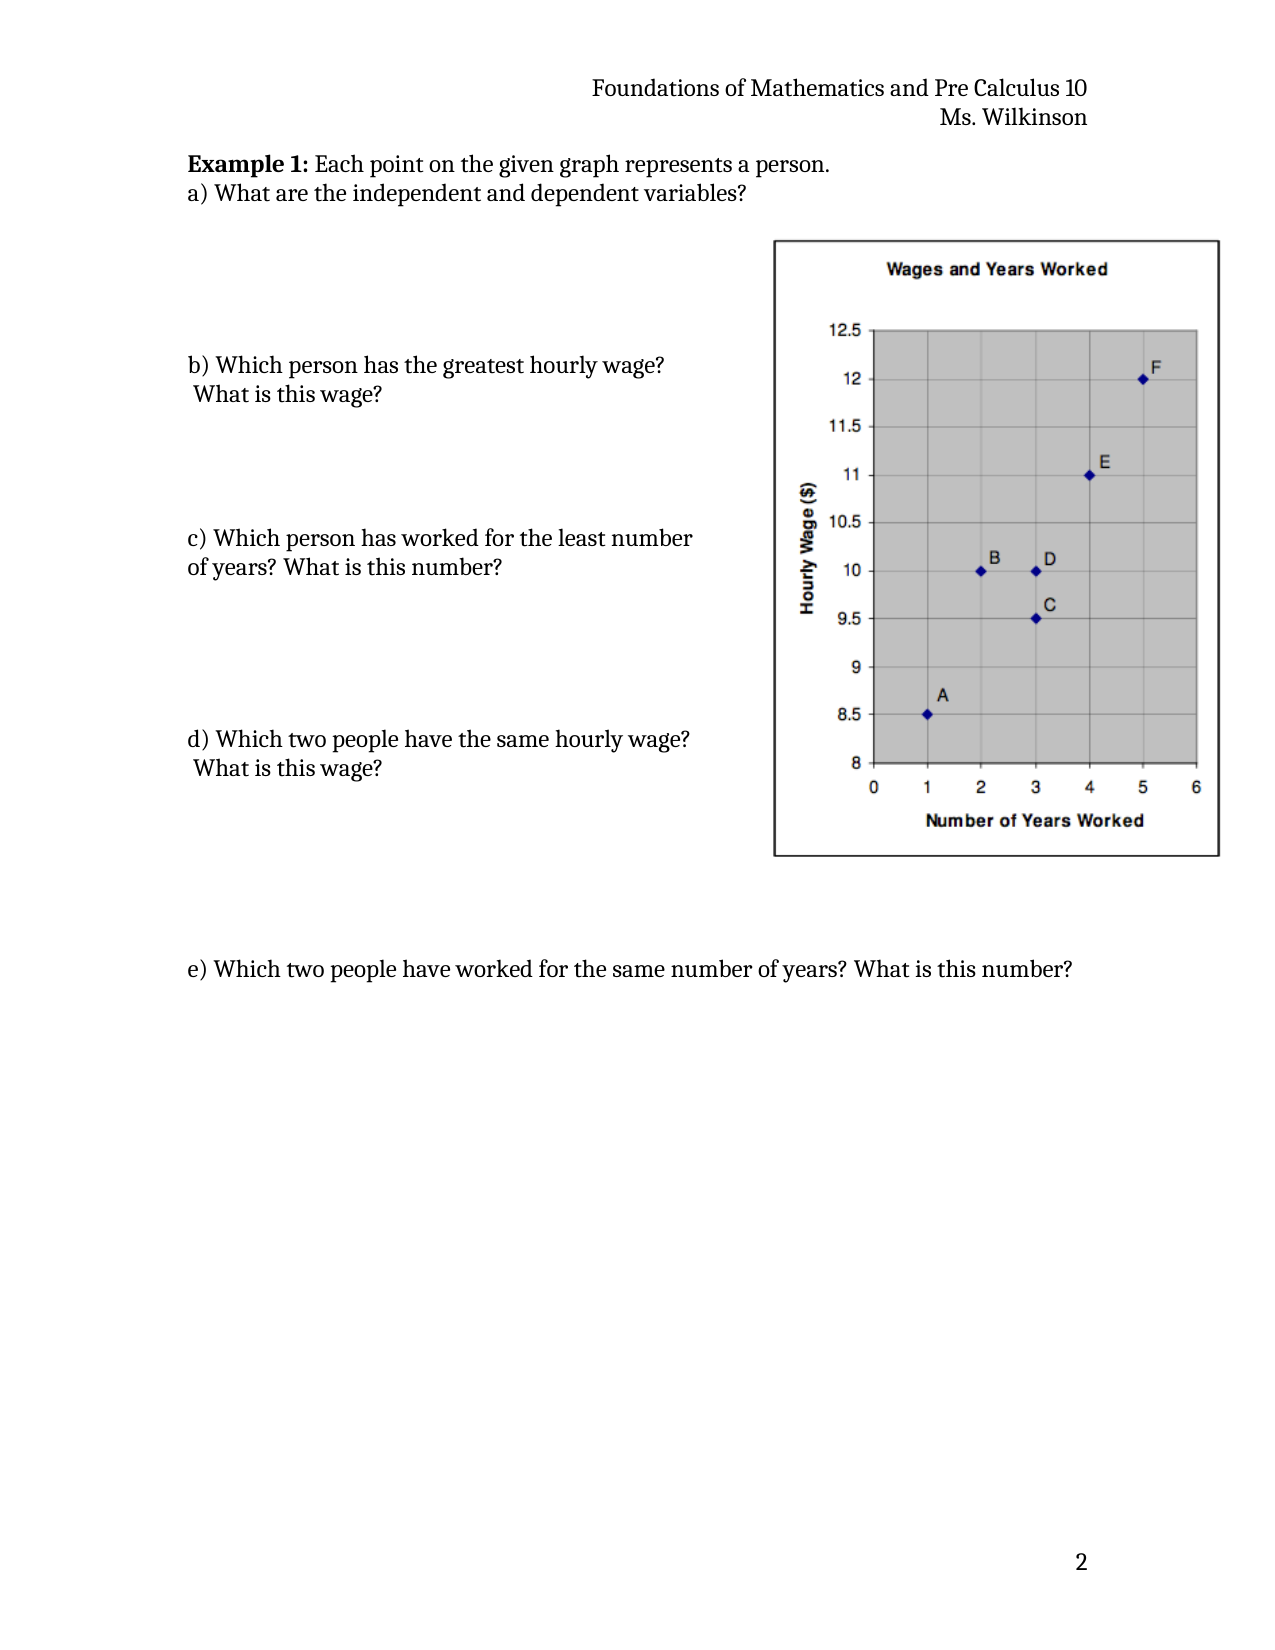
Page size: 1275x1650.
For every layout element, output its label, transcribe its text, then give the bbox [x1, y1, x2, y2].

text of years? What is this number? [187, 552, 768, 581]
text e) Which two people have worked for the same number of years? What is this number? [187, 955, 1087, 984]
text c) Which person has worked for the least number [187, 524, 768, 552]
text What is this wage? [187, 380, 768, 409]
text What is this wage? [187, 754, 768, 782]
text a) What are the independent and dependent variables? [187, 179, 1087, 207]
text Example 1: Each point on the given graph represents a person. [187, 150, 1087, 179]
text b) Which person has the greatest hourly wage? [187, 351, 768, 380]
picture [768, 232, 1227, 857]
text d) Which two people have the same hourly wage? [187, 725, 768, 754]
